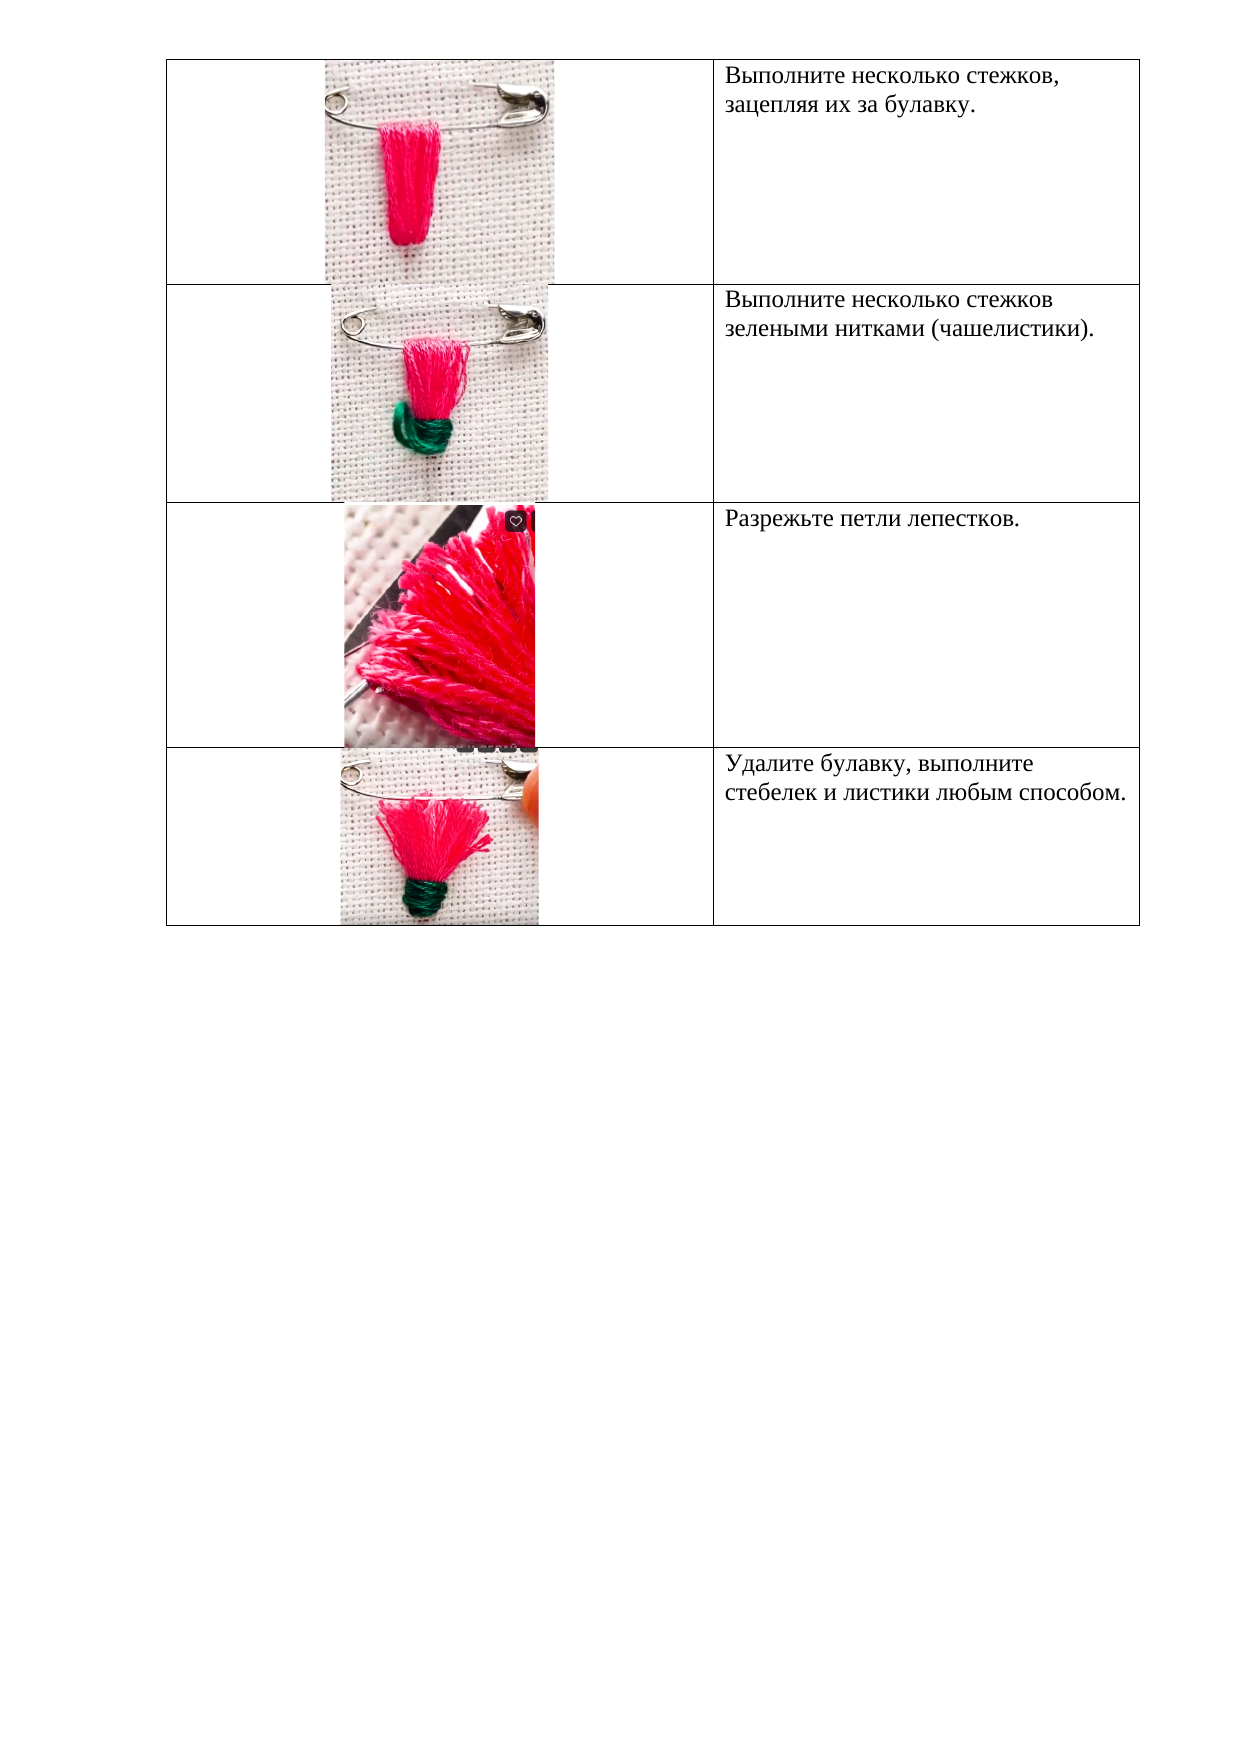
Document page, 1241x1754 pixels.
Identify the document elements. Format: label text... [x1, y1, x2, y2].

table_cell Выполните несколько стежков, зацепляя их за булавку. [714, 60, 1139, 283]
table_cell [167, 285, 331, 502]
table_cell [555, 60, 713, 283]
table_cell [167, 503, 344, 747]
table_cell Выполните несколько стежков зелеными нитками (чашелистики). [714, 285, 1139, 502]
table_cell [167, 60, 324, 283]
table_cell [536, 503, 713, 747]
table_cell [539, 748, 713, 925]
picture [324, 60, 555, 925]
table_cell Удалите булавку, выполните стебелек и листики любым способом. [714, 748, 1139, 925]
table_cell [549, 285, 713, 502]
table_cell Разрежьте петли лепестков. [714, 503, 1139, 747]
table_cell [167, 748, 340, 925]
